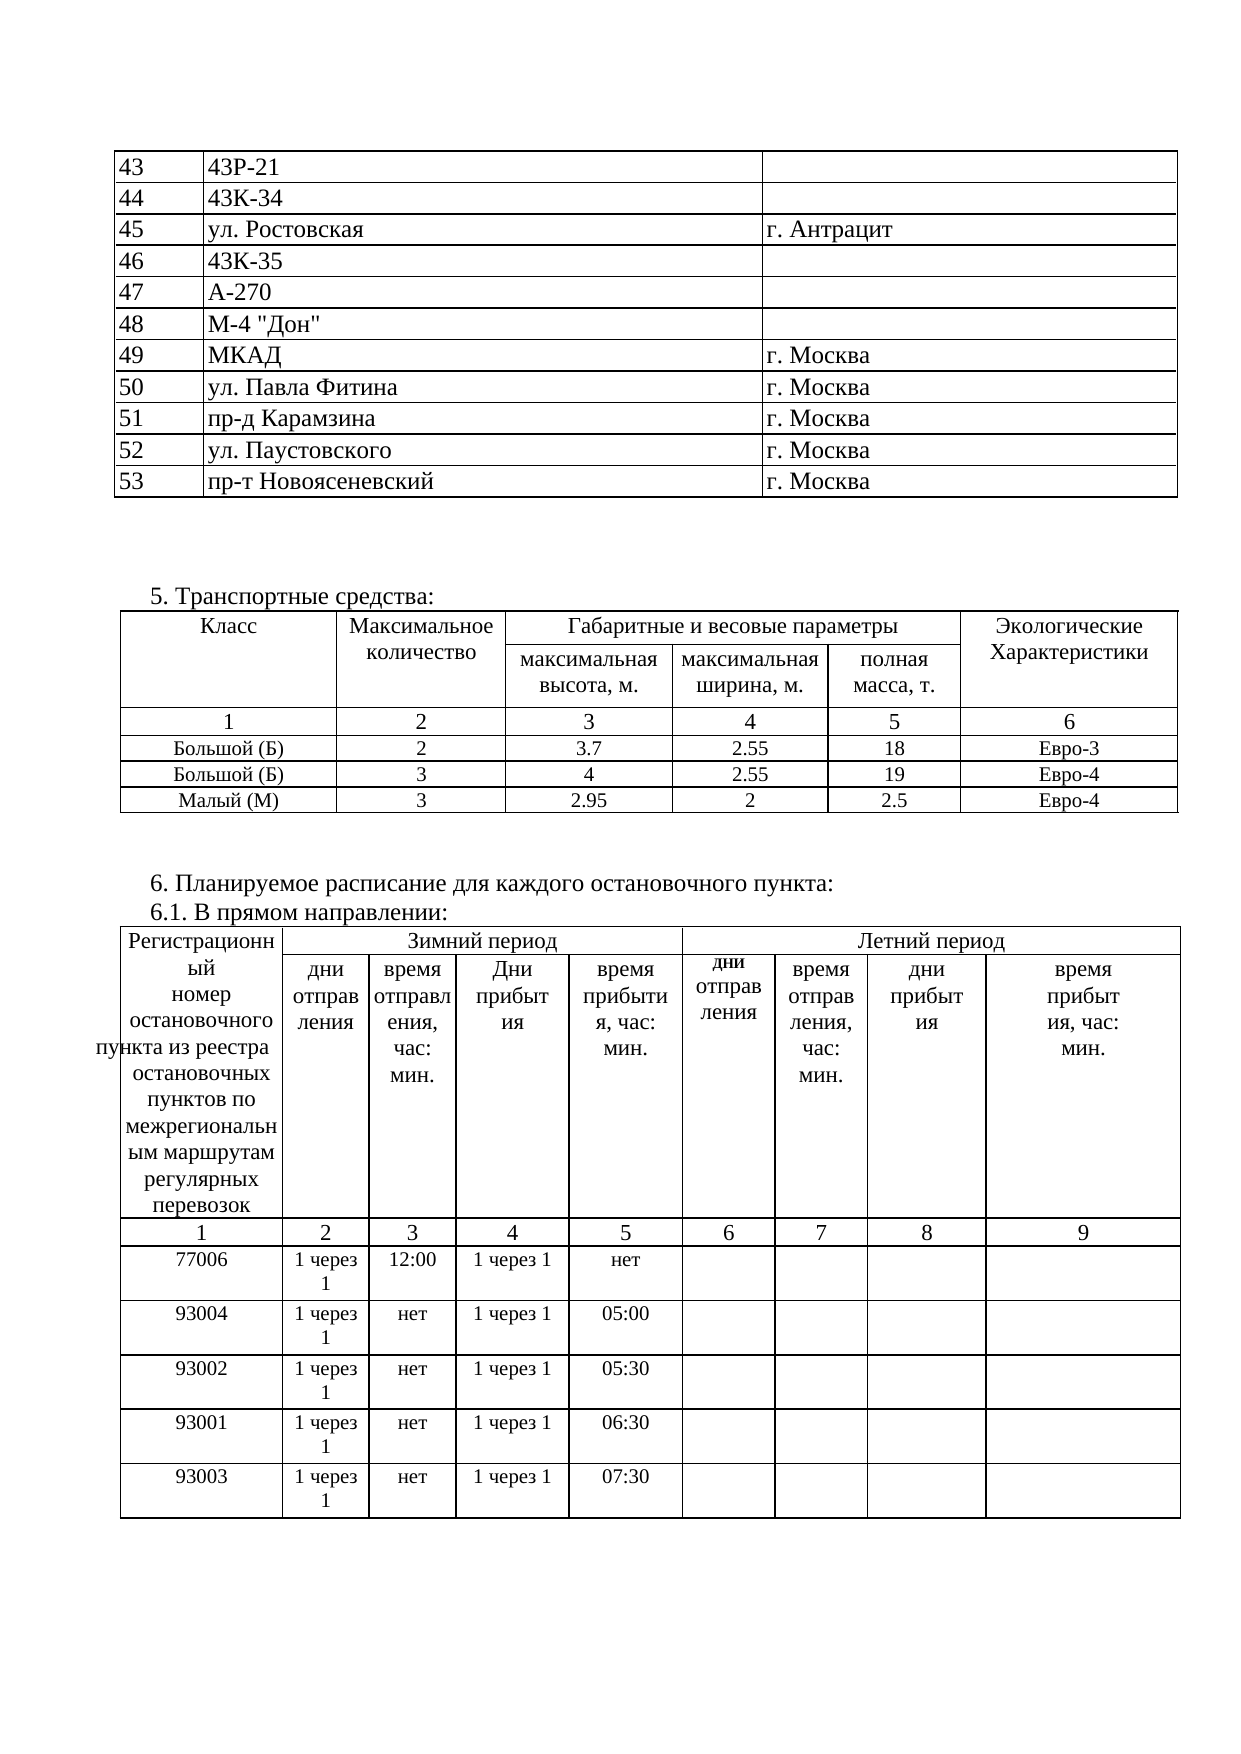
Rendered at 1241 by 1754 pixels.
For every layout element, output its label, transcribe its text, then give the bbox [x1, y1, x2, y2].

table_cell 3.7 [506, 736, 672, 760]
table_header Летний период [683, 927, 1180, 954]
table_cell время отправл ения, час: мин. [370, 955, 455, 1217]
table_cell 2.55 [673, 736, 827, 760]
table_cell 3 [370, 1219, 455, 1245]
table_cell 93004 [121, 1301, 282, 1354]
table_cell 2.55 [673, 762, 827, 786]
table_cell [987, 1301, 1180, 1354]
table_cell 12:00 [370, 1247, 455, 1299]
table_cell 07:30 [570, 1464, 682, 1517]
table_cell [683, 1247, 774, 1299]
table_cell 1 через 1 [283, 1356, 368, 1408]
table_cell [763, 181, 1177, 213]
table_cell [868, 1356, 985, 1408]
table_cell 19 [829, 762, 960, 786]
table_cell Евро-4 [961, 788, 1177, 812]
table_cell 44 [115, 183, 203, 213]
table_cell г. Москва [763, 402, 1177, 433]
table_cell нет [570, 1247, 682, 1299]
table_cell 1 [121, 708, 336, 735]
table_cell 48 [115, 308, 203, 339]
table_header Класс [121, 612, 336, 707]
table_cell 45 [115, 214, 203, 244]
table_cell МКАД [204, 340, 762, 370]
table_cell [776, 1410, 867, 1463]
table_cell 5 [570, 1219, 682, 1245]
text 6. Планируемое расписание для каждого остановочного пункта: [150, 868, 1090, 897]
table_cell пр-д Карамзина [204, 403, 762, 433]
table_cell 1 через 1 [283, 1410, 368, 1463]
table_cell [868, 1410, 985, 1463]
table_cell 53 [115, 466, 203, 496]
table_cell 1 через 1 [457, 1410, 568, 1463]
table_cell 1 через 1 [283, 1247, 368, 1299]
table_cell 3 [506, 708, 672, 735]
table_cell дни отправ ления [283, 955, 368, 1217]
table_cell г. Москва [763, 370, 1177, 402]
table_header Габаритные и весовые параметры [506, 612, 960, 643]
table_cell 9 [987, 1219, 1180, 1245]
text 6.1. В прямом направлении: [150, 897, 1090, 926]
table_cell [776, 1464, 867, 1517]
table_cell максимальная ширина, м. [673, 645, 827, 707]
table_cell 47 [115, 277, 203, 307]
table_header Экологические Характеристики [961, 612, 1177, 707]
table_cell 2.95 [506, 788, 672, 812]
table_cell 2 [673, 788, 827, 812]
table_cell А-270 [204, 277, 762, 307]
table_cell нет [370, 1464, 455, 1517]
table_cell Евро-3 [961, 736, 1177, 760]
table_cell 2.5 [829, 788, 960, 812]
table_cell [763, 307, 1177, 339]
table_cell 1 [121, 1219, 282, 1245]
table_cell 93002 [121, 1356, 282, 1408]
table_cell [683, 1356, 774, 1408]
table_cell полная масса, т. [829, 645, 960, 707]
table_cell время отправ ления, час: мин. [776, 955, 867, 1217]
table_cell 51 [115, 403, 203, 433]
table_cell ул. Паустовского [204, 435, 762, 464]
table_cell нет [370, 1356, 455, 1408]
table_cell 49 [115, 340, 203, 370]
table_cell 1 через 1 [457, 1247, 568, 1299]
text 5. Транспортные средства: [150, 581, 1090, 610]
table_cell 2 [283, 1219, 368, 1245]
table_cell 1 через 1 [283, 1464, 368, 1517]
table_cell 43Р-21 [204, 152, 762, 181]
table_cell [683, 1301, 774, 1354]
table_cell М-4 "Дон" [204, 309, 762, 339]
table_cell 50 [115, 371, 203, 402]
table_cell 4 [506, 762, 672, 786]
table_cell 52 [115, 434, 203, 464]
table_cell г. Москва [763, 433, 1177, 464]
table_cell ул. Ростовская [204, 215, 762, 244]
table_cell [683, 1464, 774, 1517]
table_cell 2 [337, 708, 505, 735]
table_cell [763, 152, 1177, 181]
table_cell 77006 [121, 1247, 282, 1299]
table_cell 3 [337, 762, 505, 786]
table_cell [987, 1410, 1180, 1463]
table_cell 6 [961, 708, 1177, 735]
table_cell 06:30 [570, 1410, 682, 1463]
table_cell Большой (Б) [121, 762, 336, 786]
table_cell 6 [683, 1219, 774, 1245]
table_cell 93003 [121, 1464, 282, 1517]
table_cell г. Антрацит [763, 213, 1177, 244]
table_cell ул. Павла Фитина [204, 372, 762, 402]
table_cell Большой (Б) [121, 736, 336, 760]
table_cell 1 через 1 [457, 1464, 568, 1517]
table_cell [868, 1247, 985, 1299]
table_cell [987, 1247, 1180, 1299]
table_cell г. Москва [763, 465, 1177, 496]
table_cell 18 [829, 736, 960, 760]
table_cell [868, 1464, 985, 1517]
table_cell время прибыти я, час: мин. [570, 955, 682, 1217]
table_cell 5 [829, 708, 960, 735]
table_cell [868, 1301, 985, 1354]
table_cell [763, 276, 1177, 307]
table_cell 46 [115, 245, 203, 276]
table_cell 1 через 1 [283, 1301, 368, 1354]
table_cell 43К-34 [204, 183, 762, 213]
table_cell ДНИ отправ ления [683, 955, 774, 1217]
table_cell время прибыт ия, час: мин. [987, 955, 1180, 1217]
table_cell 43 [115, 152, 203, 181]
table_header Максимальное количество [337, 612, 505, 707]
table_cell 1 через 1 [457, 1356, 568, 1408]
table_cell [987, 1356, 1180, 1408]
table_cell максимальная высота, м. [506, 645, 672, 707]
table_cell пр-т Новоясеневский [204, 466, 762, 496]
table_cell 7 [776, 1219, 867, 1245]
table_cell [683, 1410, 774, 1463]
table_cell 43К-35 [204, 246, 762, 276]
table_cell 93001 [121, 1410, 282, 1463]
table_cell 2 [337, 736, 505, 760]
table_cell 8 [868, 1219, 985, 1245]
table_cell 4 [673, 708, 827, 735]
table_cell нет [370, 1410, 455, 1463]
table_cell Дни прибыт ия [457, 955, 568, 1217]
table_cell дни прибыт ия [868, 955, 985, 1217]
table_cell [776, 1247, 867, 1299]
table_header Регистрационный номер остановочного пункта из реестра остановочных пунктов по межрегиональным маршрутам регулярных перевозок [121, 927, 282, 1217]
table_cell 4 [457, 1219, 568, 1245]
table_cell 05:00 [570, 1301, 682, 1354]
table_cell нет [370, 1301, 455, 1354]
table_cell [776, 1301, 867, 1354]
table_cell [987, 1464, 1180, 1517]
table_cell 1 через 1 [457, 1301, 568, 1354]
table_header Зимний период [283, 927, 682, 954]
table_cell [776, 1356, 867, 1408]
table_cell 3 [337, 788, 505, 812]
table_cell Евро-4 [961, 762, 1177, 786]
table_cell [763, 244, 1177, 276]
table_cell Малый (М) [121, 788, 336, 812]
table_cell 05:30 [570, 1356, 682, 1408]
table_cell г. Москва [763, 339, 1177, 370]
